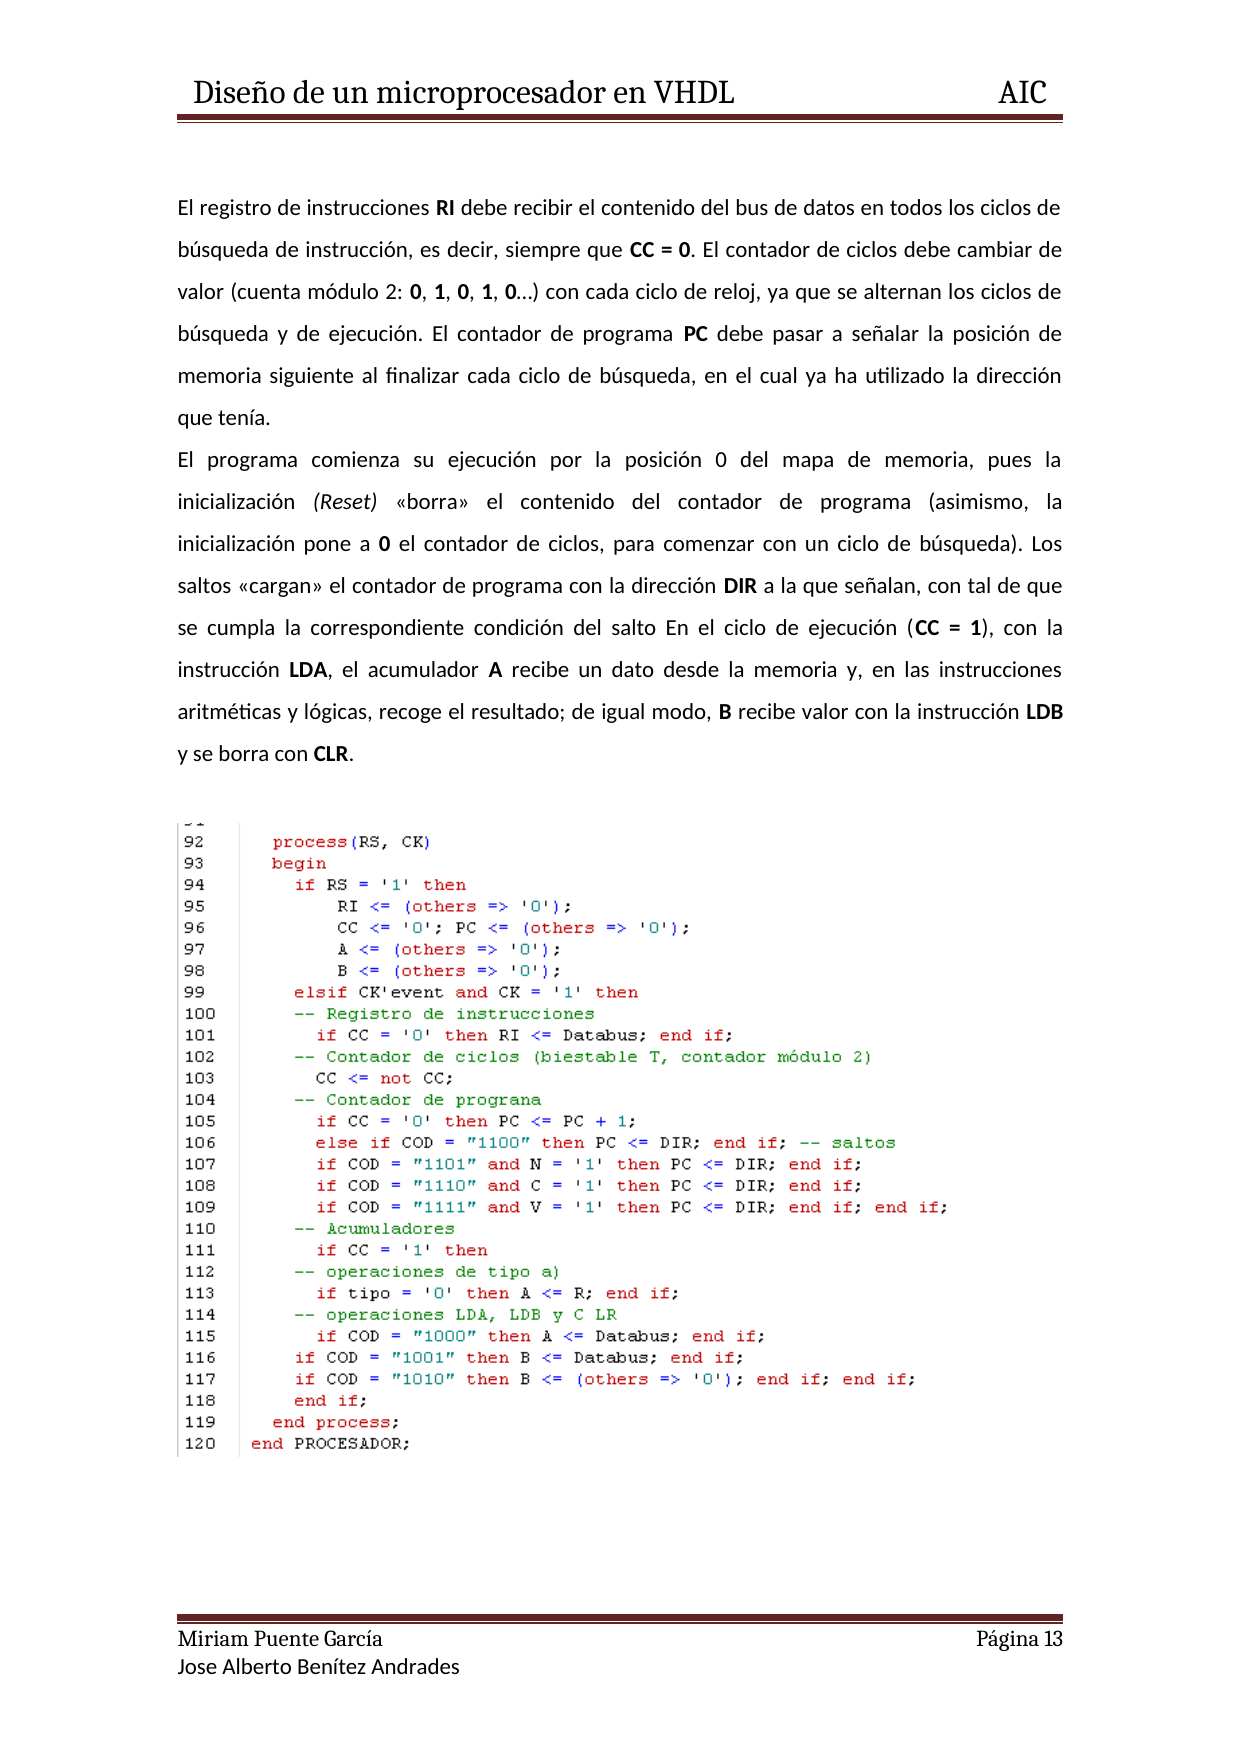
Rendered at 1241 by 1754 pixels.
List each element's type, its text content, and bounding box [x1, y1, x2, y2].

picture [177, 823, 1241, 1457]
text El registro de instrucciones RI debe recibir el contenido del bus de datos en todos los ciclos de búsqueda de instrucción, es decir, siempre que CC = 0. El contador de ciclos debe cambiar de valor (cuenta módulo 2: 0, 1, 0, 1, 0…) con cada ciclo de reloj, ya que se alternan los ciclos de búsqueda y de ejecución. El contador de programa PC debe pasar a señalar la posición de memoria siguiente al finalizar cada ciclo de búsqueda, en el cual ya ha utilizado la dirección que tenía. [177, 193, 1063, 431]
text El programa comienza su ejecución por la posición 0 del mapa de memoria, pues la inicialización (Reset) «borra» el contenido del contador de programa (asimismo, la inicialización pone a 0 el contador de ciclos, para comenzar con un ciclo de búsqueda). Los saltos «cargan» el contador de programa con la dirección DIR a la que señalan, con tal de que se cumpla la correspondiente condición del salto En el ciclo de ejecución (CC = 1), con la instrucción LDA, el acumulador A recibe un dato desde la memoria y, en las instrucciones aritméticas y lógicas, recoge el resultado; de igual modo, B recibe valor con la instrucción LDB y se borra con CLR. [177, 445, 1063, 767]
